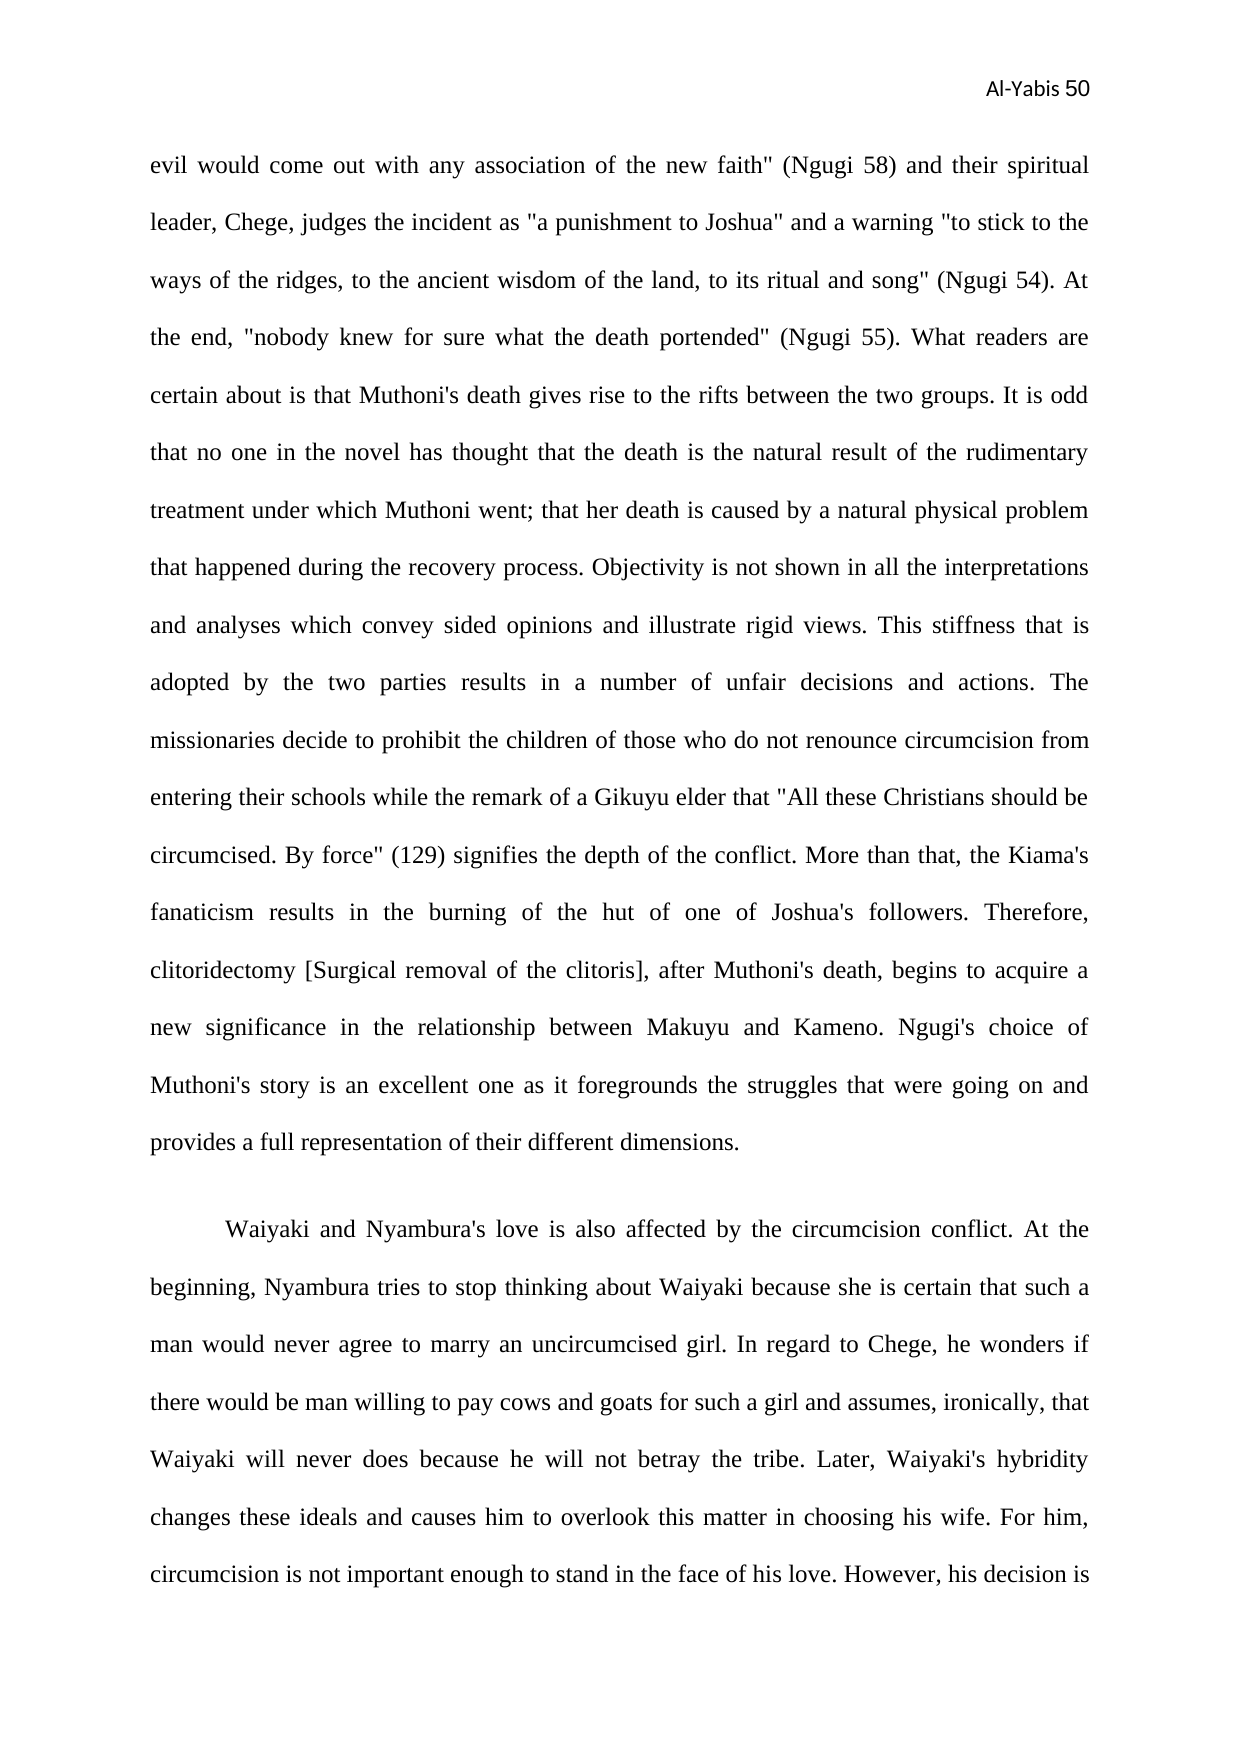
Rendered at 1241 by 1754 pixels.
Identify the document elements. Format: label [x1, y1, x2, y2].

text [150, 150, 1090, 1156]
text [150, 1214, 1090, 1588]
